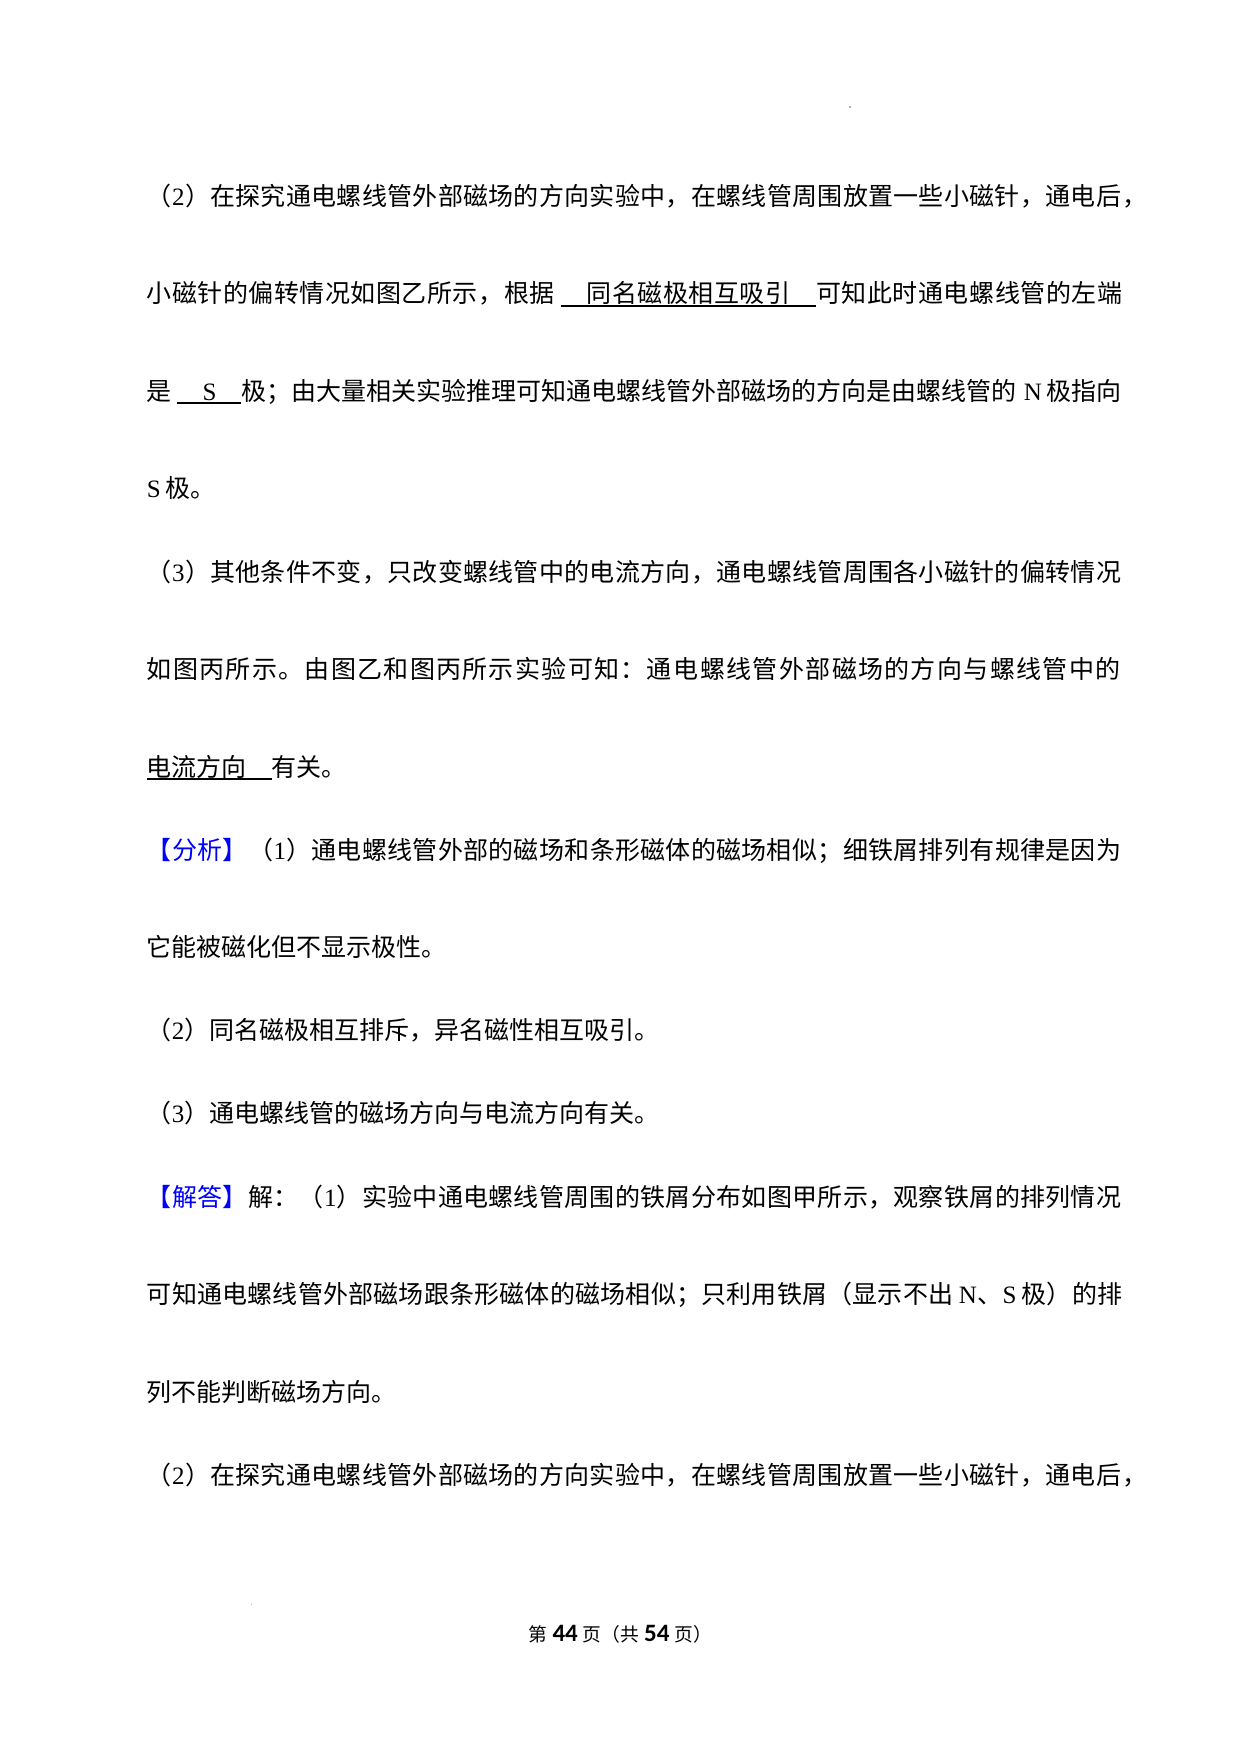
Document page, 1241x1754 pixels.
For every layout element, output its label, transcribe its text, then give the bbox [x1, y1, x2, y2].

text （3）通电螺线管的磁场方向与电流方向有关。 [147, 1079, 1122, 1144]
text 【解答】解：（1）实验中通电螺线管周围的铁屑分布如图甲所示，观察铁屑的排列情况可知通电螺线管外部磁场跟条形磁体的磁场相似；只利用铁屑（显示不出N、S极）的排列不能判断磁场方向。 [147, 1163, 1122, 1423]
text （2）在探究通电螺线管外部磁场的方向实验中，在螺线管周围放置一些小磁针，通电后，小磁针的偏转情况如图乙所示，根据 同名磁极相互吸引 可知此时通电螺线管的左端是 S 极；由大量相关实验推理可知通电螺线管外部磁场的方向是由螺线管的N极指向S极。 [147, 162, 1122, 519]
text 【分析】（1）通电螺线管外部的磁场和条形磁体的磁场相似；细铁屑排列有规律是因为它能被磁化但不显示极性。 [147, 816, 1122, 978]
text （3）其他条件不变，只改变螺线管中的电流方向，通电螺线管周围各小磁针的偏转情况如图丙所示。由图乙和图丙所示实验可知：通电螺线管外部磁场的方向与螺线管中的 电流方向 有关。 [147, 538, 1122, 798]
text （2）同名磁极相互排斥，异名磁性相互吸引。 [147, 996, 1122, 1061]
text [147, 1441, 1122, 1506]
